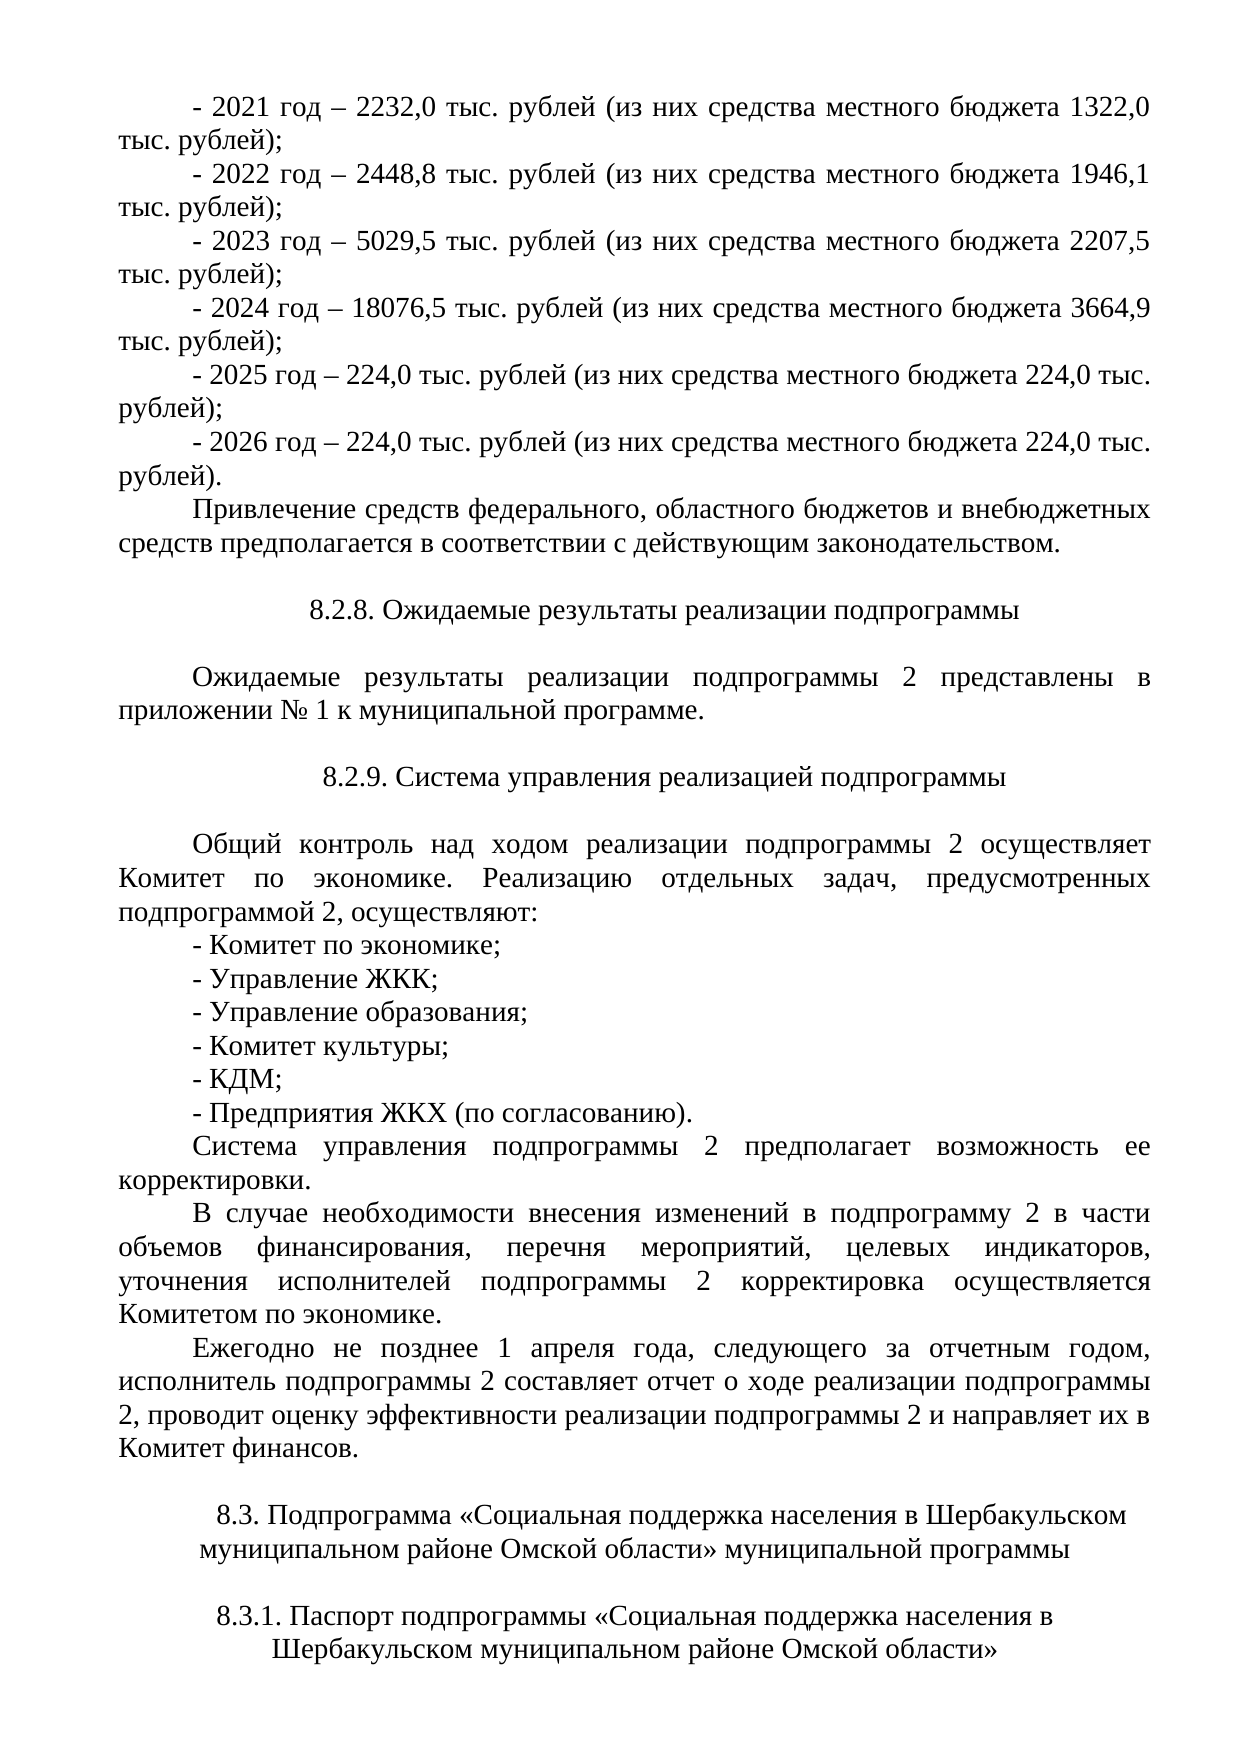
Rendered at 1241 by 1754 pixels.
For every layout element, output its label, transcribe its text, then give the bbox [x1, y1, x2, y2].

text 8.2.8. Ожидаемые результаты реализации подпрограммы [118, 592, 1152, 625]
text - 2026 год – 224,0 тыс. рублей (из них средства местного бюджета 224,0 тыс. рублей). [118, 424, 1152, 491]
text 8.3.1. Паспорт подпрограммы «Социальная поддержка населения в Шербакульском муниципальном районе Омской области» [118, 1598, 1152, 1665]
text Ожидаемые результаты реализации подпрограммы 2 представлены в приложении № 1 к муниципальной программе. [118, 659, 1152, 726]
text - Комитет по экономике; [118, 927, 1152, 961]
text - Комитет культуры; [118, 1028, 1152, 1061]
text Общий контроль над ходом реализации подпрограммы 2 осуществляет Комитет по экономике. Реализацию отдельных задач, предусмотренных подпрограммой 2, осуществляют: [118, 827, 1152, 927]
text - Управление образования; [118, 994, 1152, 1028]
text - 2022 год – 2448,8 тыс. рублей (из них средства местного бюджета 1946,1 тыс. рублей); [118, 156, 1152, 223]
text - 2025 год – 224,0 тыс. рублей (из них средства местного бюджета 224,0 тыс. рублей); [118, 357, 1152, 424]
text В случае необходимости внесения изменений в подпрограмму 2 в части объемов финансирования, перечня мероприятий, целевых индикаторов, уточнения исполнителей подпрограммы 2 корректировка осуществляется Комитетом по экономике. [118, 1196, 1152, 1330]
text Ежегодно не позднее 1 апреля года, следующего за отчетным годом, исполнитель подпрограммы 2 составляет отчет о ходе реализации подпрограммы 2, проводит оценку эффективности реализации подпрограммы 2 и направляет их в Комитет финансов. [118, 1330, 1152, 1464]
text 8.2.9. Система управления реализацией подпрограммы [118, 759, 1152, 793]
text - 2024 год – 18076,5 тыс. рублей (из них средства местного бюджета 3664,9 тыс. рублей); [118, 290, 1152, 357]
text - 2023 год – 5029,5 тыс. рублей (из них средства местного бюджета 2207,5 тыс. рублей); [118, 223, 1152, 290]
text - КДМ; [118, 1061, 1152, 1095]
text - Предприятия ЖКХ (по согласованию). [118, 1095, 1152, 1128]
text 8.3. Подпрограмма «Социальная поддержка населения в Шербакульском муниципальном районе Омской области» муниципальной программы [118, 1497, 1152, 1564]
text Система управления подпрограммы 2 предполагает возможность ее корректировки. [118, 1128, 1152, 1196]
text Привлечение средств федерального, областного бюджетов и внебюджетных средств предполагается в соответствии с действующим законодательством. [118, 491, 1152, 558]
text - 2021 год – 2232,0 тыс. рублей (из них средства местного бюджета 1322,0 тыс. рублей); [118, 89, 1152, 156]
text - Управление ЖКК; [118, 961, 1152, 994]
